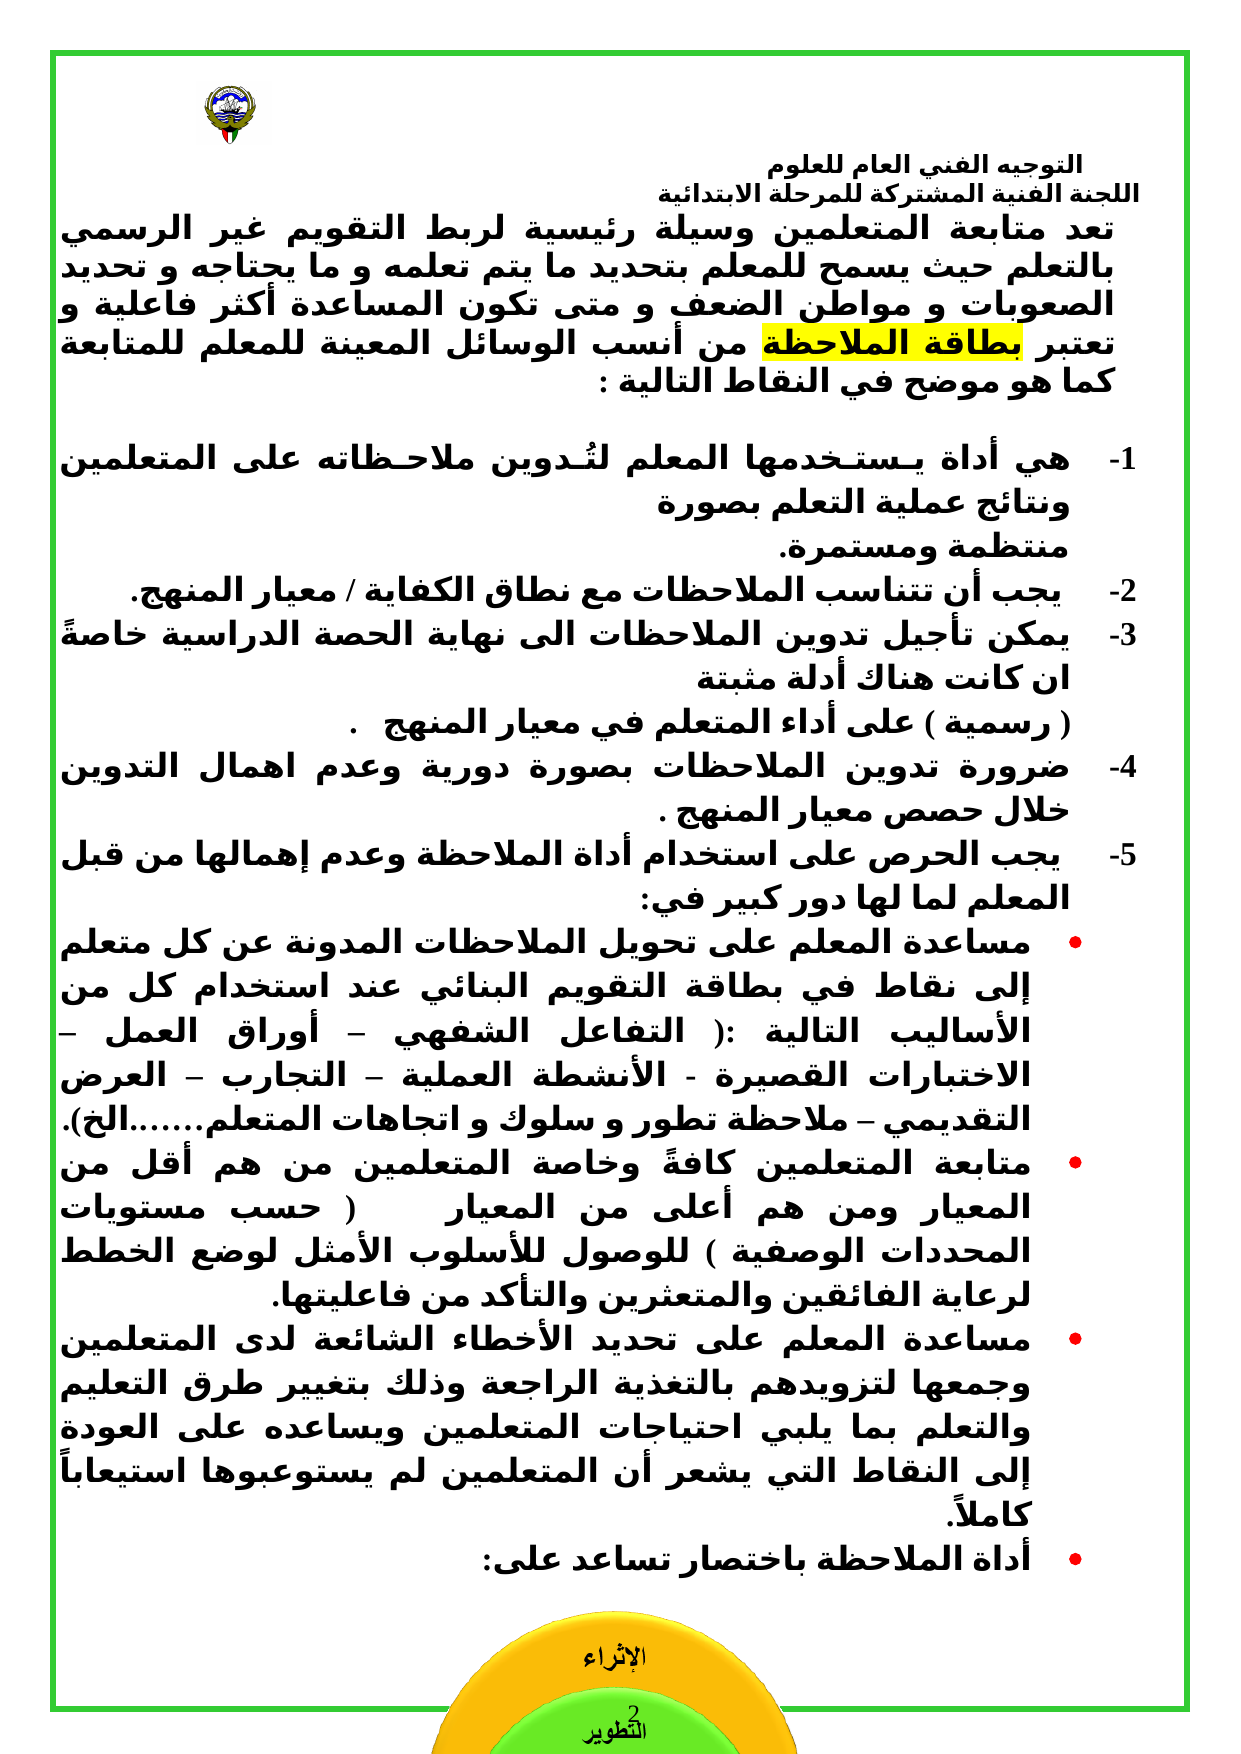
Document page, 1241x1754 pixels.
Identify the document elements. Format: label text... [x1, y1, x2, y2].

list مساعدة المعلم على تحديد الأخطاء الشائعة لدى المتعلمين وجمعها لتزويدهم بالتغذية الراجعة وذلك بتغيير طرق التعليم والتعلم بما يلبي احتياجات المتعلمين ويساعده على العودة إلى النقاط التي يشعر أن المتعلمين لم يستوعبوها استيعاباً كاملاً. [59, 1319, 1070, 1534]
text تعد متابعة المتعلمين وسيلة رئيسية لربط التقويم غير الرسمي بالتعلم حيث يسمح للمعلم بتحديد ما يتم تعلمه و ما يحتاجه و تحديد الصعوبات و مواطن الضعف و متى تكون المساعدة أكثر فاعلية و تعتبر بطاقة الملاحظة من أنسب الوسائل المعينة للمعلم للمتابعة كما هو موضح في النقاط التالية : [59, 208, 1116, 400]
list أداة الملاحظة باختصار تساعد على: [59, 1539, 1070, 1578]
list ( رسمية ) على أداء المتعلم في معيار المنهج . [59, 702, 1071, 741]
picture [195, 81, 272, 145]
list يجب الحرص على استخدام أداة الملاحظة وعدم إهمالها من قبل المعلم لما لها دور كبير في: [59, 834, 1109, 917]
list متابعة المتعلمين كافةً وخاصة المتعلمين من هم أقل من المعيار ومن هم أعلى من المعيار ( حسب مستويات المحددات الوصفية ) للوصول للأسلوب الأمثل لوضع الخطط لرعاية الفائقين والمتعثرين والتأكد من فاعليتها. [59, 1143, 1070, 1313]
list يمكن تأجيل تدوين الملاحظات الى نهاية الحصة الدراسية خاصةً ان كانت هناك أدلة مثبتة [59, 614, 1109, 697]
picture [417, 1597, 817, 1754]
list ضرورة تدوين الملاحظات بصورة دورية وعدم اهمال التدوين خلال حصص معيار المنهج . [59, 746, 1109, 829]
list هي أداة يـستـخدمها المعلم لتُـدوين ملاحـظاته على المتعلمين ونتائج عملية التعلم بصورة [59, 438, 1109, 520]
list يجب أن تتناسب الملاحظات مع نطاق الكفاية / معيار المنهج. [59, 570, 1109, 608]
list مساعدة المعلم على تحويل الملاحظات المدونة عن كل متعلم إلى نقاط في بطاقة التقويم البنائي عند استخدام كل من الأساليب التالية :( التفاعل الشفهي – أوراق العمل – الاختبارات القصيرة - الأنشطة العملية – التجارب – العرض التقديمي – ملاحظة تطور و سلوك و اتجاهات المتعلم…….الخ). [59, 923, 1070, 1137]
list منتظمة ومستمرة. [59, 526, 1078, 564]
